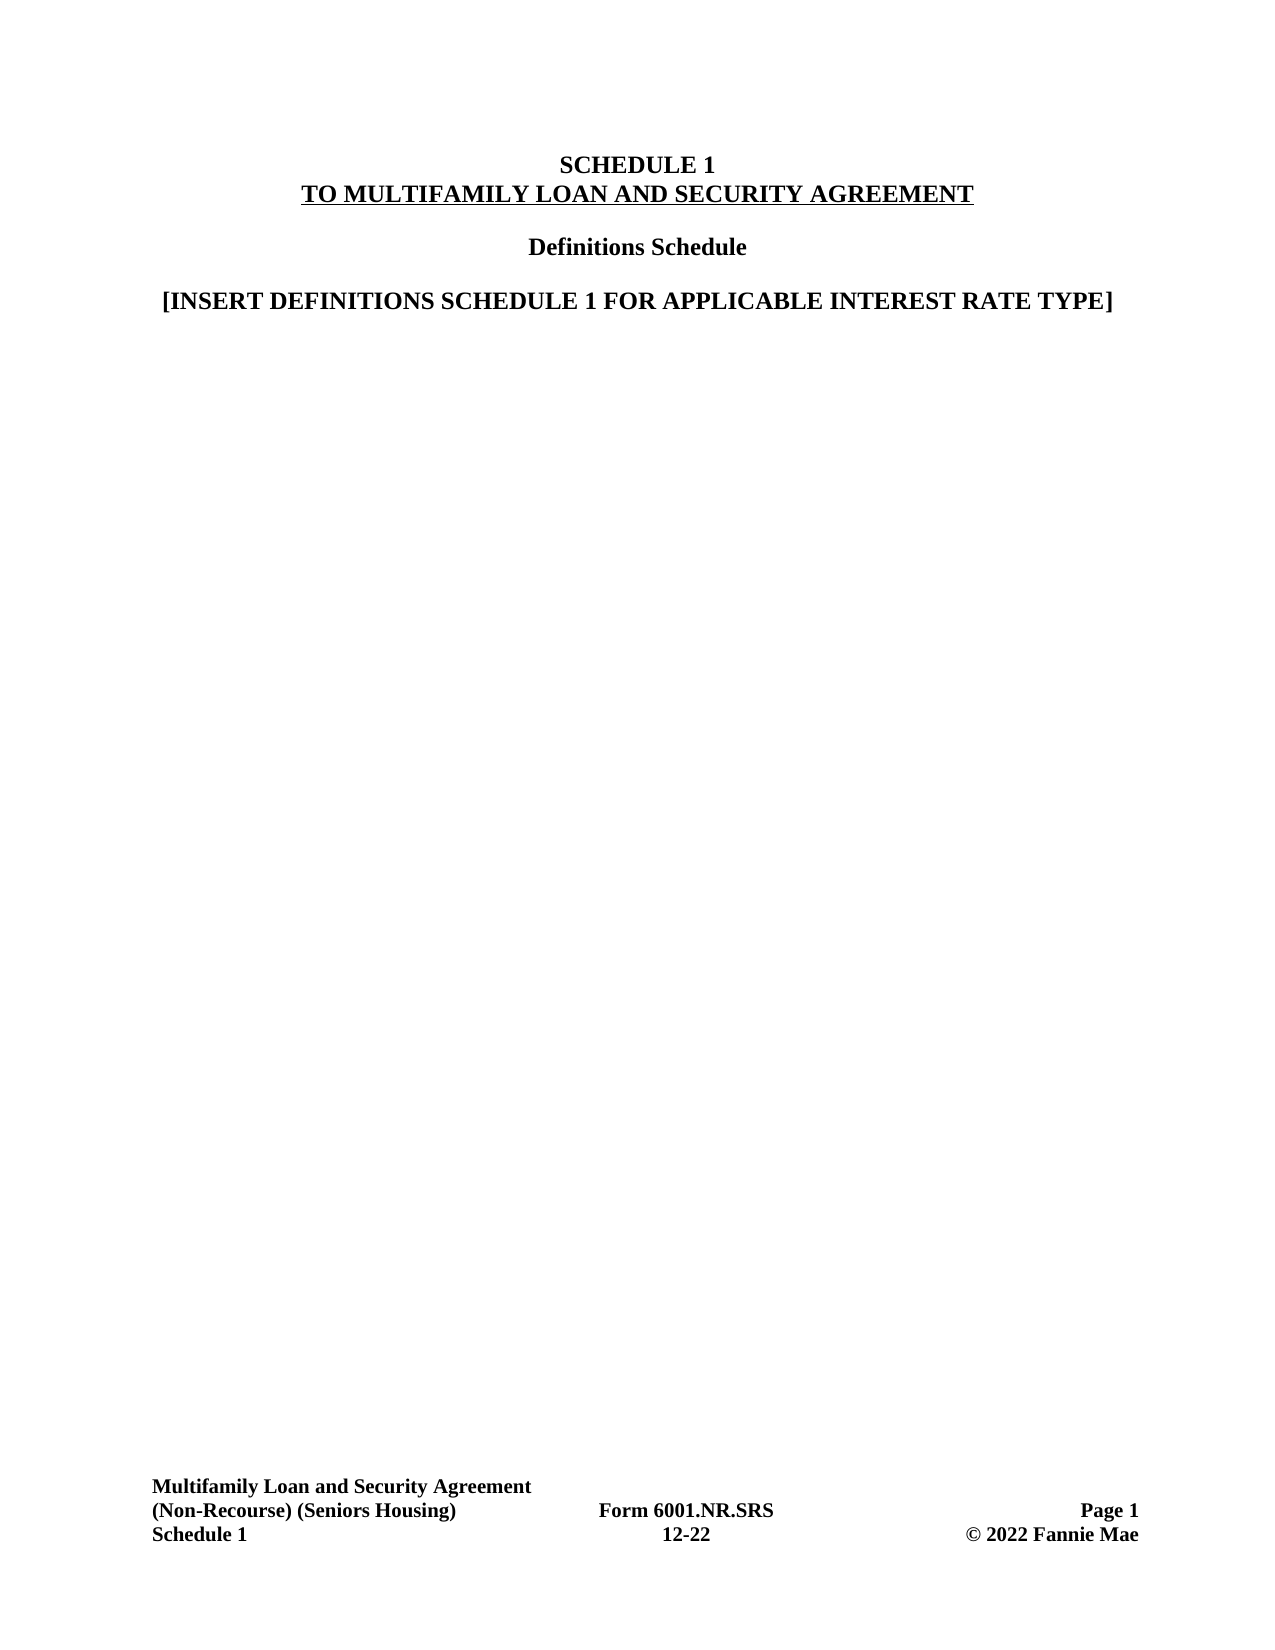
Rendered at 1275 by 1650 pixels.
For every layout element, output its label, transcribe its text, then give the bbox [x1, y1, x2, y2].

text TO MULTIFAMILY LOAN AND SECURITY AGREEMENT [165, 179, 1110, 207]
text [INSERT DEFINITIONS SCHEDULE 1 FOR APPLICABLE INTEREST RATE TYPE] [150, 286, 1125, 315]
text Definitions Schedule [150, 232, 1125, 261]
text SCHEDULE 1 [150, 150, 1125, 179]
